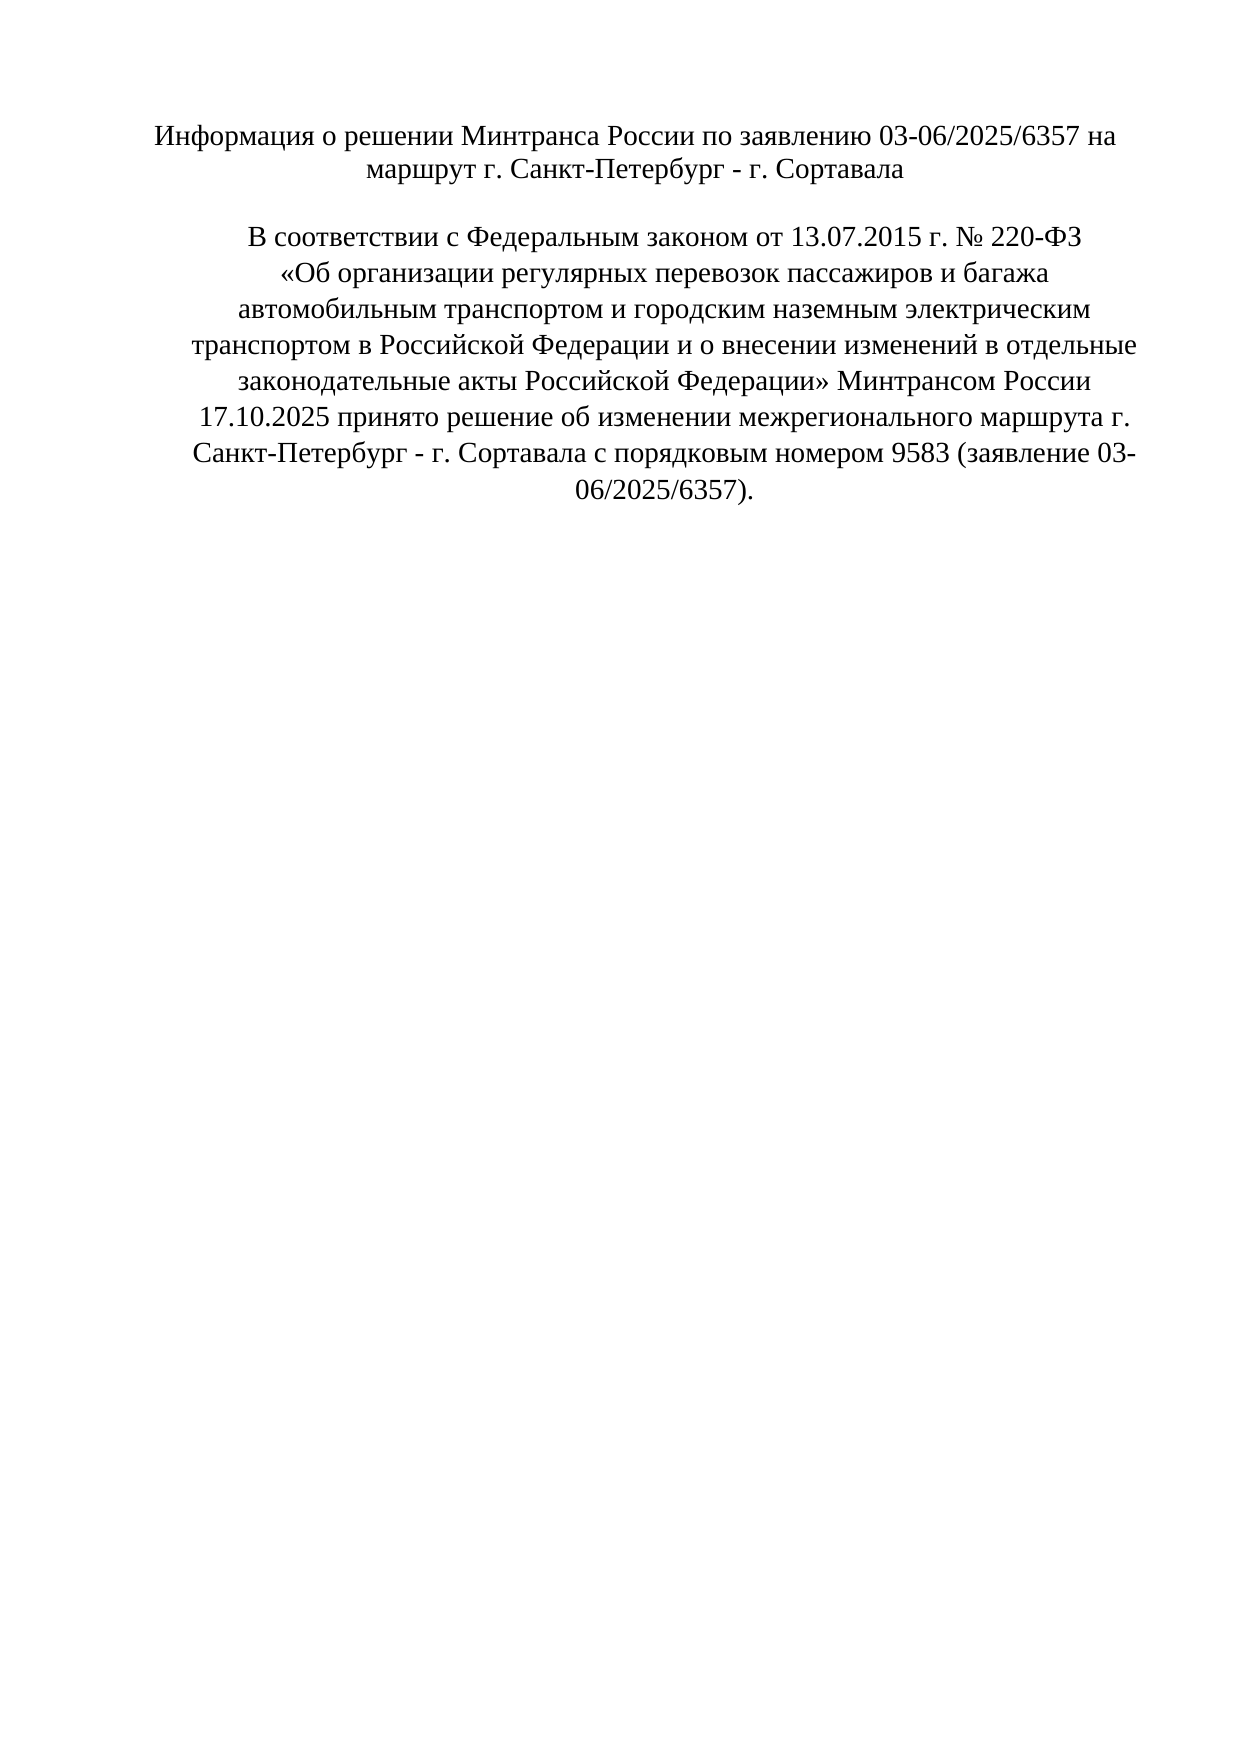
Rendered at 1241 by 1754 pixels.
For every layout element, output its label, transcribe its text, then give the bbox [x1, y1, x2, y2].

text В соответствии с Федеральным законом от 13.07.2015 г. № 220-ФЗ «Об организации регулярных перевозок пассажиров и багажа автомобильным транспортом и городским наземным электрическим транспортом в Российской Федерации и о внесении изменений в отдельные законодательные акты Российской Федерации» Минтрансом России 17.10.2025 принято решение об изменении межрегионального маршрута г. Санкт-Петербург - г. Сортавала с порядковым номером 9583 (заявление 03-06/2025/6357). [177, 219, 1152, 505]
text Информация о решении Минтранса России по заявлению 03-06/2025/6357 на маршрут г. Санкт-Петербург - г. Сортавала [118, 118, 1152, 185]
